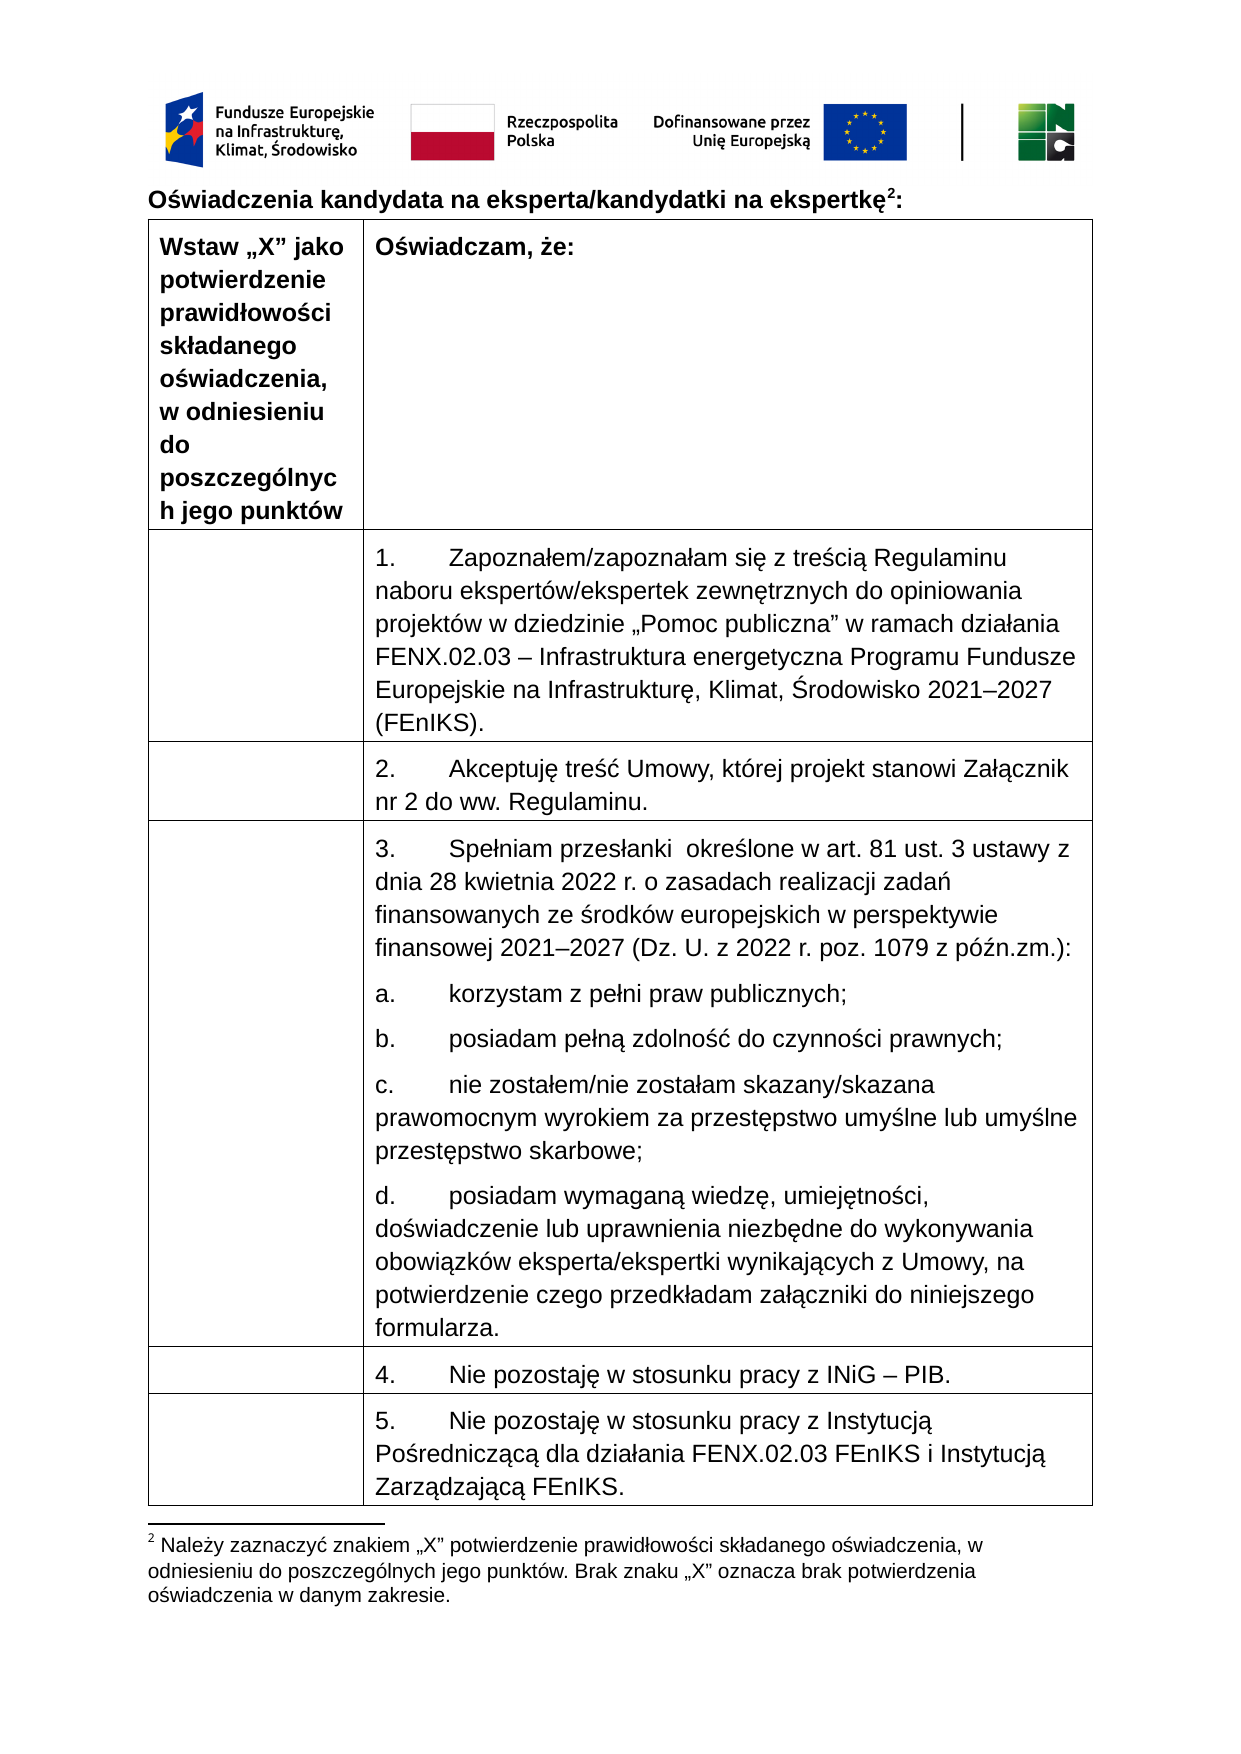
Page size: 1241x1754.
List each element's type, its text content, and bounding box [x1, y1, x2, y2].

table_header Wstaw „X” jako potwierdzenie prawidłowości składanego oświadczenia, w odniesieniu do poszczególnych jego punktów [149, 220, 363, 529]
table_cell [149, 821, 363, 1346]
table_cell [149, 1347, 363, 1393]
table_cell [149, 742, 363, 820]
table_cell Nie pozostaję w stosunku pracy z INiG – PIB. [364, 1347, 1092, 1393]
table_cell Nie pozostaję w stosunku pracy z Instytucją Pośredniczącą dla działania FENX.02.03 FEnIKS i Instytucją Zarządzającą FEnIKS. [364, 1394, 1092, 1505]
table_header Oświadczam, że: [364, 220, 1092, 529]
text Oświadczenia kandydata na eksperta/kandydatki na ekspertkę: [148, 186, 1093, 214]
table_cell Spełniam przesłanki określone w art. 81 ust. 3 ustawy z dnia 28 kwietnia 2022 r. o zasadach realizacji zadań finansowanych ze środków europejskich w perspektywie finansowej 2021–2027 (Dz. U. z 2022 r. poz. 1079 z późn.zm.): korzystam z pełni praw publicznych; posiadam pełną zdolność do czynności prawnych; nie zostałem/nie zostałam skazany/skazana prawomocnym wyrokiem za przestępstwo umyślne lub umyślne przestępstwo skarbowe; posiadam wymaganą wiedzę, umiejętności, doświadczenie lub uprawnienia niezbędne do wykonywania obowiązków eksperta/ekspertki wynikających z Umowy, na potwierdzenie czego przedkładam załączniki do niniejszego formularza. [364, 821, 1092, 1346]
table_cell [149, 1394, 363, 1505]
table_cell Zapoznałem/zapoznałam się z treścią Regulaminu naboru ekspertów/ekspertek zewnętrznych do opiniowania projektów w dziedzinie „Pomoc publiczna” w ramach działania FENX.02.03 – Infrastruktura energetyczna Programu Fundusze Europejskie na Infrastrukturę, Klimat, Środowisko 2021–2027 (FEnIKS). [364, 530, 1092, 741]
table_cell Akceptuję treść Umowy, której projekt stanowi Załącznik nr 2 do ww. Regulaminu. [364, 742, 1092, 820]
picture [147, 73, 1093, 186]
table_cell [149, 530, 363, 741]
